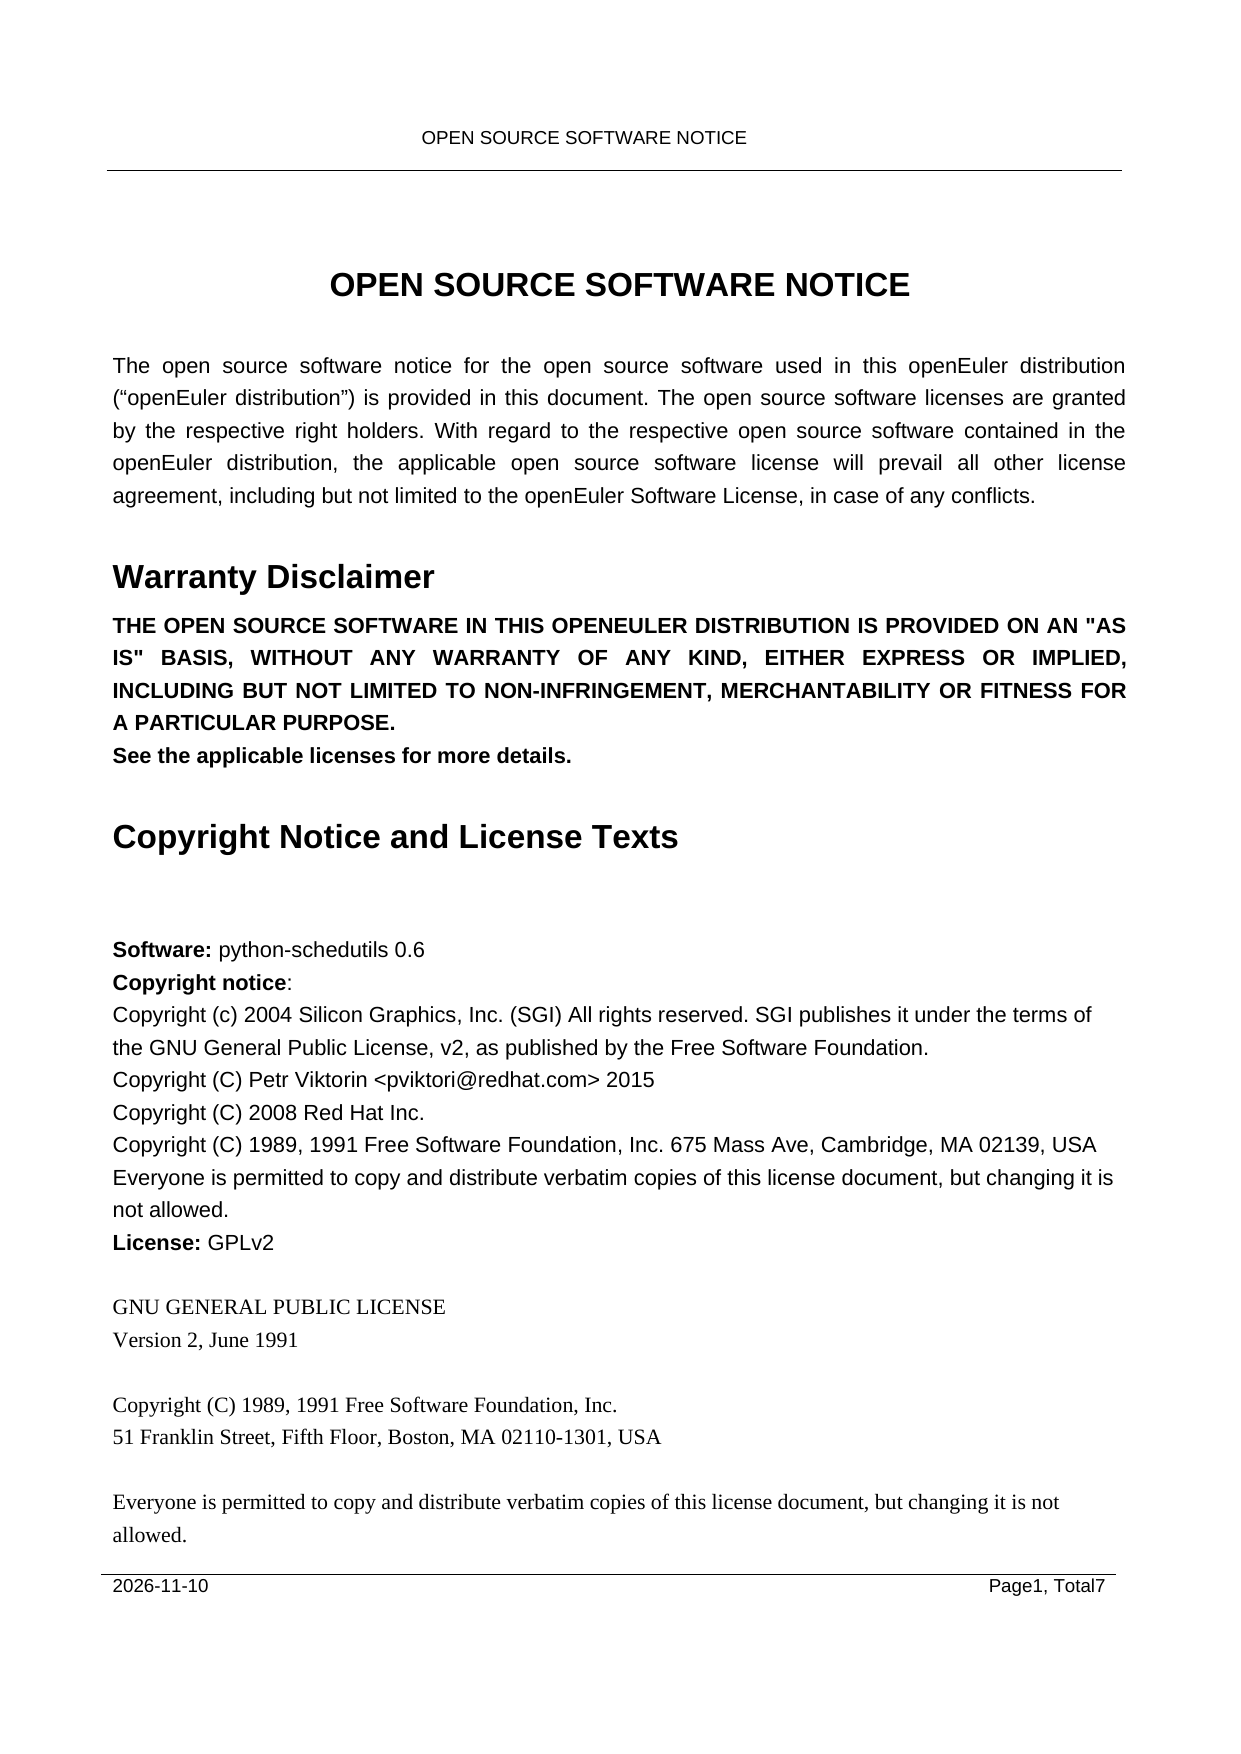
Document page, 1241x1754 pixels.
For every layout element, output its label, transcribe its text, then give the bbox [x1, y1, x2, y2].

text Copyright notice: [112, 966, 1128, 998]
text Software: python-schedutils 0.6 [112, 933, 1128, 966]
text Copyright (C) Petr Viktorin <pviktori@redhat.com> 2015 [112, 1063, 1128, 1096]
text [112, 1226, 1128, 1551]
text OPEN SOURCE SOFTWARE NOTICE [112, 251, 1128, 316]
text Copyright (c) 2004 Silicon Graphics, Inc. (SGI) All rights reserved. SGI publishes it under the terms of the GNU General Public License, v2, as published by the Free Software Foundation. [112, 998, 1128, 1063]
text THE OPEN SOURCE SOFTWARE IN THIS OPENEULER DISTRIBUTION IS PROVIDED ON AN "AS IS" BASIS, WITHOUT ANY WARRANTY OF ANY KIND, EITHER EXPRESS OR IMPLIED, INCLUDING BUT NOT LIMITED TO NON-INFRINGEMENT, MERCHANTABILITY OR FITNESS FOR A PARTICULAR PURPOSE. See the applicable licenses for more details. [112, 609, 1128, 771]
text Copyright Notice and License Texts [112, 804, 1128, 869]
text Copyright (C) 2008 Red Hat Inc. [112, 1096, 1128, 1128]
text The open source software notice for the open source software used in this openEuler distribution (“openEuler distribution”) is provided in this document. The open source software licenses are granted by the respective right holders. With regard to the respective open source software contained in the openEuler distribution, the applicable open source software license will prevail all other license agreement, including but not limited to the openEuler Software License, in case of any conflicts. [112, 349, 1128, 511]
text Warranty Disclaimer [112, 544, 1128, 609]
text Copyright (C) 1989, 1991 Free Software Foundation, Inc. 675 Mass Ave, Cambridge, MA 02139, USA Everyone is permitted to copy and distribute verbatim copies of this license document, but changing it is not allowed. [112, 1128, 1128, 1226]
